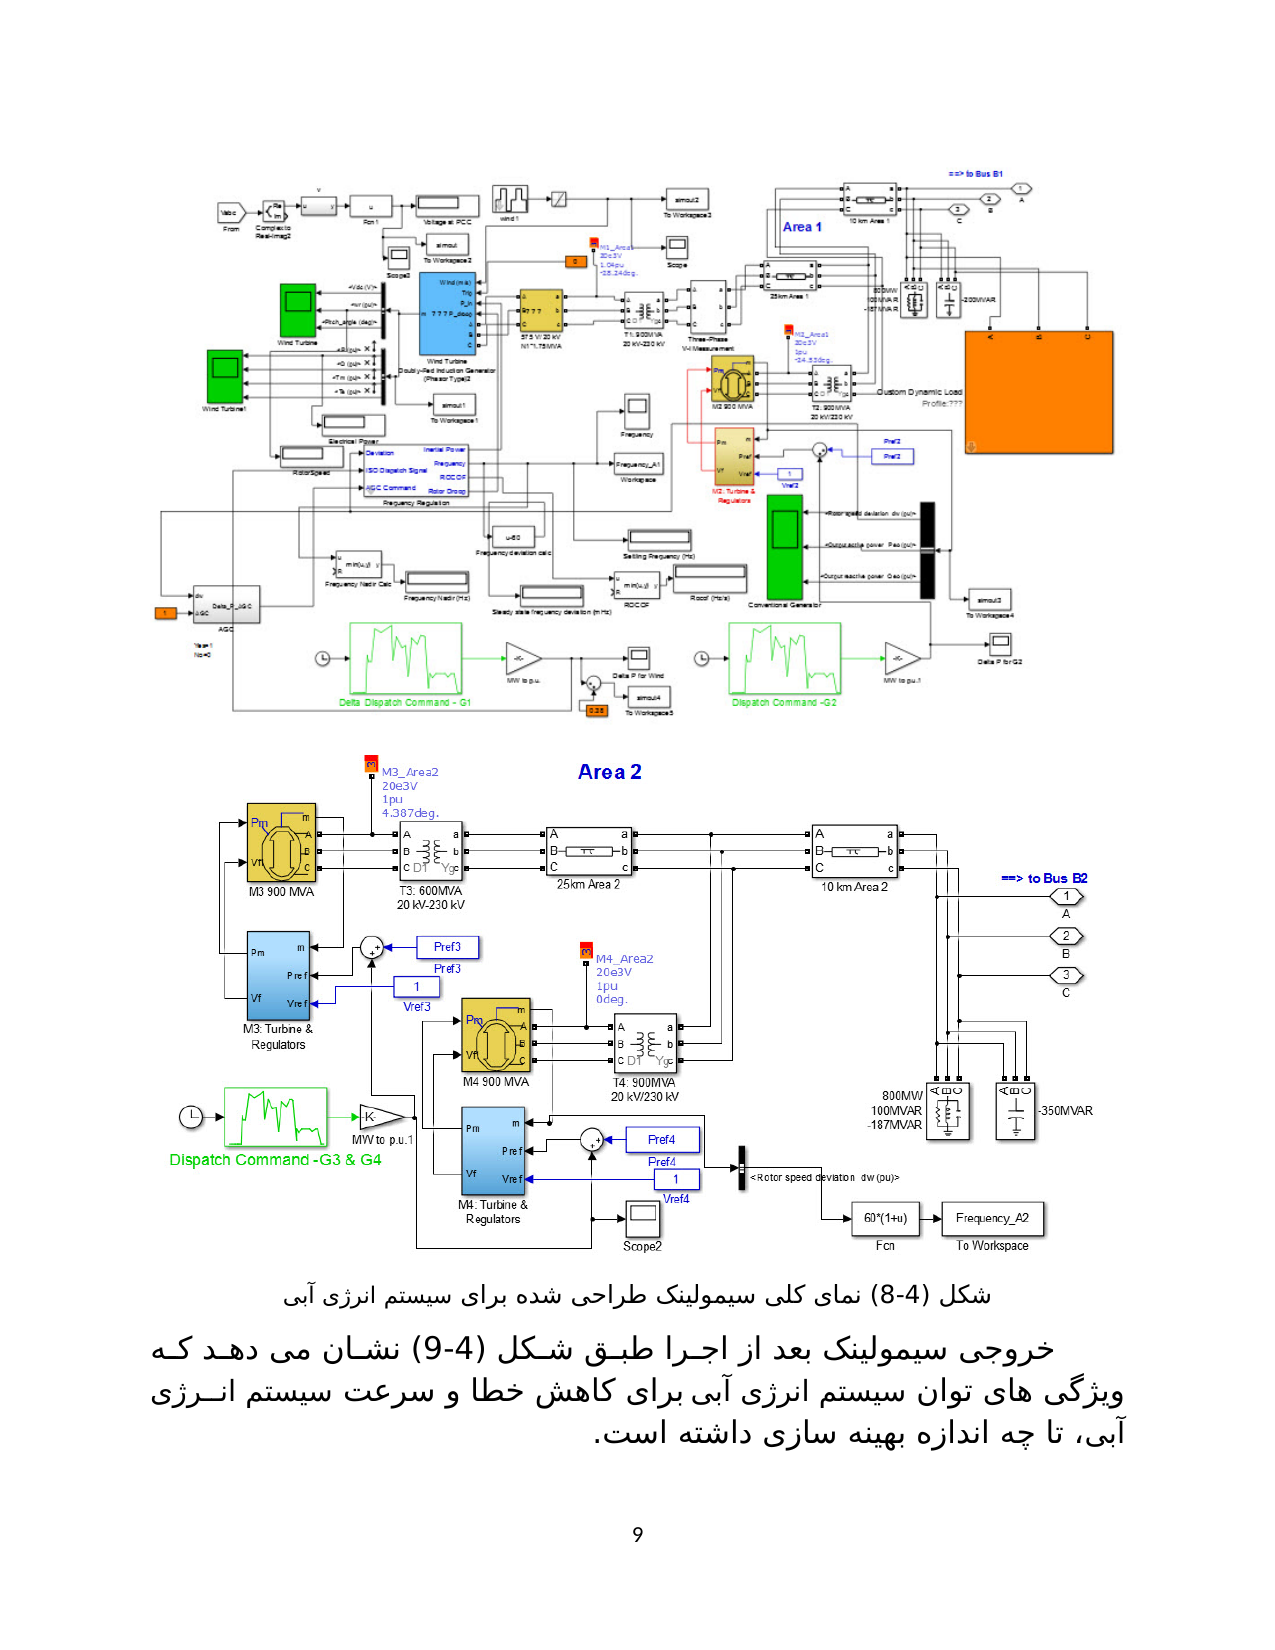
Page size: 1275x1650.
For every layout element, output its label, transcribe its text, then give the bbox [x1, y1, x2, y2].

text شکل (4-8) نمای کلی سیمولینک طراحی شده برای سیستم انرژی آبی [150, 1280, 1125, 1309]
picture [150, 150, 1125, 735]
text خروجی سیمولینک بعد از اجرا طبق شکل (4-9) نشان می دهد که ویژگی های توان سیستم انرژی آبی برای کاهش خطا و سرعت سیستم انرژی آبی، تا چه اندازه بهینه سازی داشته است. [150, 1330, 1125, 1450]
picture [150, 755, 1125, 1260]
